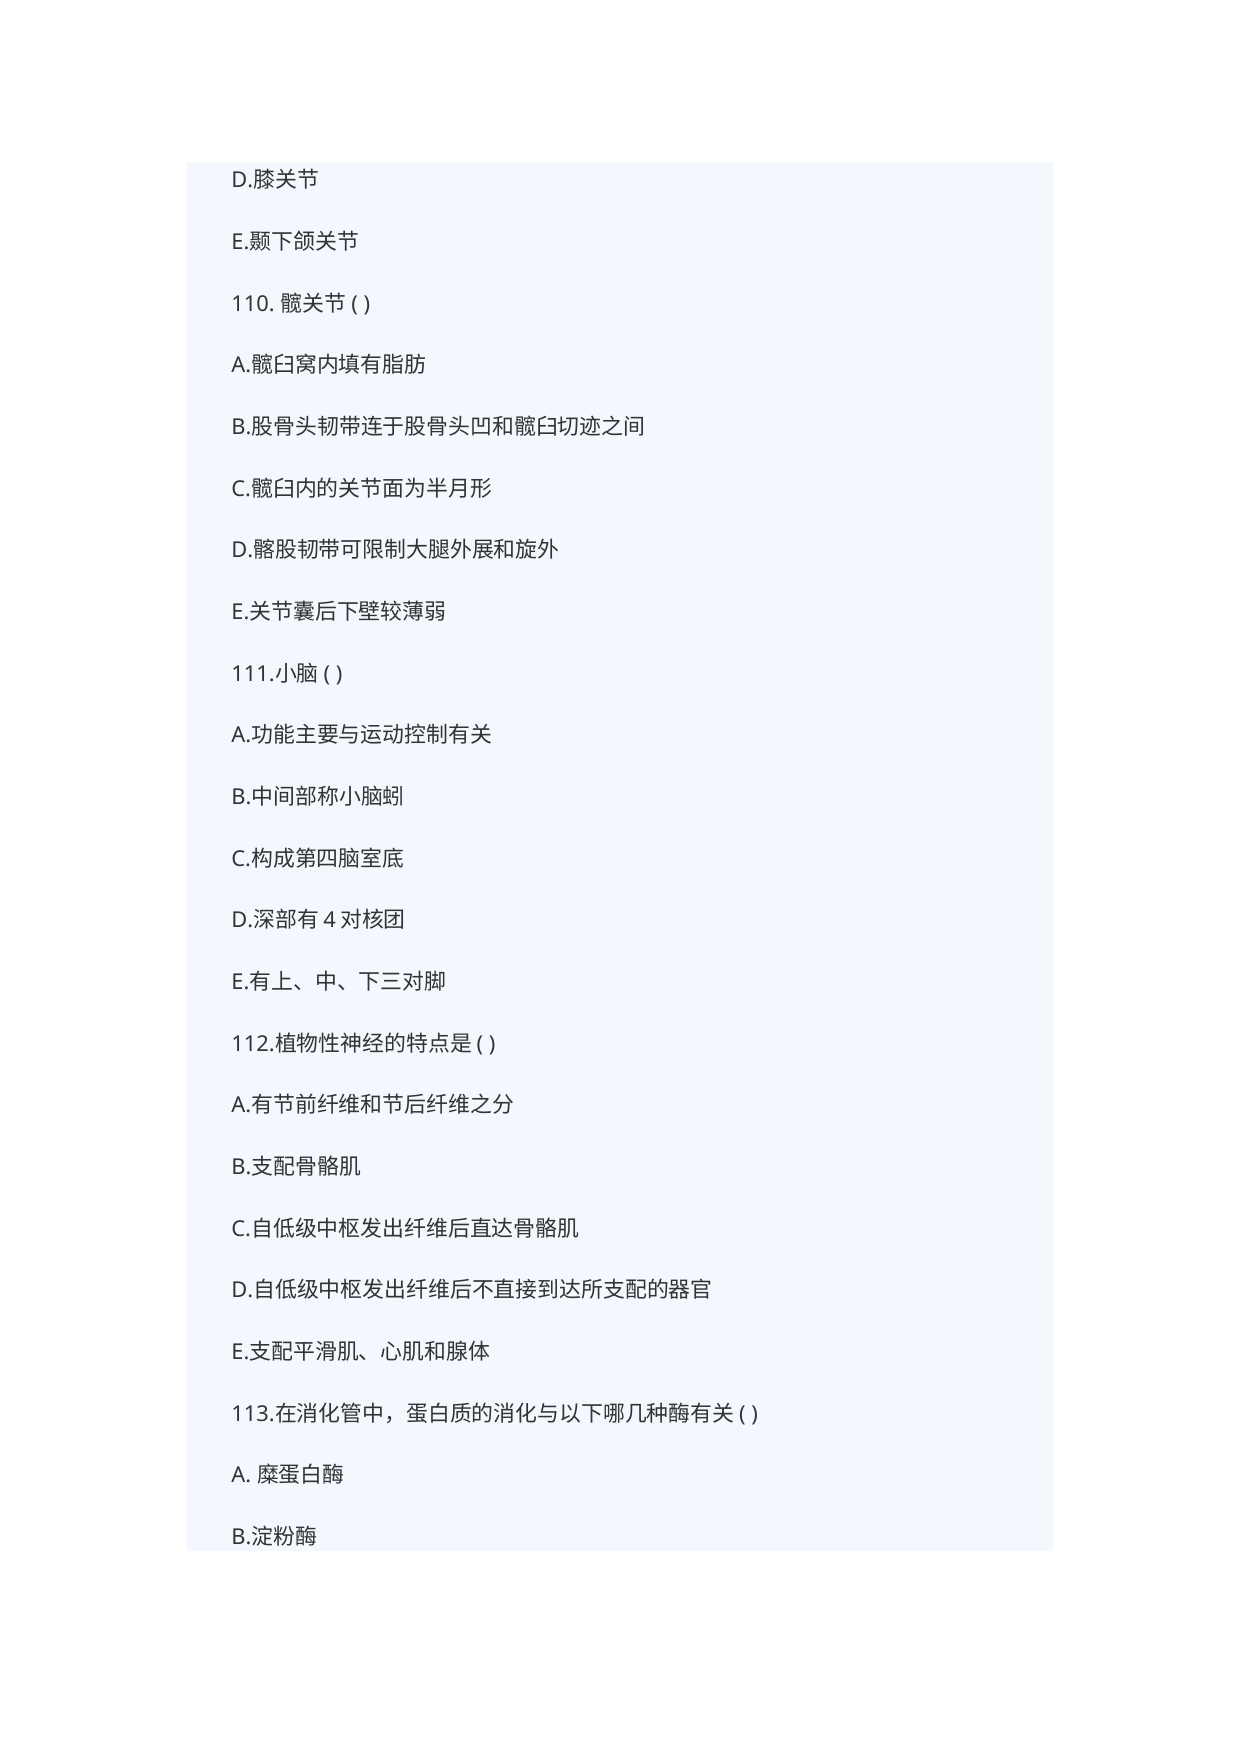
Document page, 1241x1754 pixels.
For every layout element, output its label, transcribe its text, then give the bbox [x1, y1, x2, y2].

text E.关节囊后下壁较薄弱 [187, 594, 1053, 626]
text E.颞下颌关节 [187, 224, 1053, 256]
text 111.小脑 ( ) [187, 655, 1053, 688]
text A.有节前纤维和节后纤维之分 [187, 1087, 1053, 1119]
text D.髂股韧带可限制大腿外展和旋外 [187, 532, 1053, 564]
text D.自低级中枢发出纤维后不直接到达所支配的器官 [187, 1272, 1053, 1304]
text 113.在消化管中，蛋白质的消化与以下哪几种酶有关 ( ) [187, 1395, 1053, 1428]
text A.髋臼窝内填有脂肪 [187, 347, 1053, 379]
text C.自低级中枢发出纤维后直达骨骼肌 [187, 1210, 1053, 1243]
text 112.植物性神经的特点是 ( ) [187, 1025, 1053, 1058]
text B.中间部称小脑蚓 [187, 779, 1053, 811]
text A. 糜蛋白酶 [187, 1457, 1053, 1489]
text E.有上、中、下三对脚 [187, 964, 1053, 996]
text 110. 髋关节 ( ) [187, 285, 1053, 318]
text B.淀粉酶 [187, 1519, 1053, 1551]
text C.髋臼内的关节面为半月形 [187, 470, 1053, 503]
text A.功能主要与运动控制有关 [187, 717, 1053, 749]
text B.股骨头韧带连于股骨头凹和髋臼切迹之间 [187, 409, 1053, 441]
text B.支配骨骼肌 [187, 1149, 1053, 1181]
text D.深部有4对核团 [187, 902, 1053, 934]
text D.膝关节 [187, 162, 1053, 194]
text E.支配平滑肌、心肌和腺体 [187, 1334, 1053, 1366]
text C.构成第四脑室底 [187, 840, 1053, 873]
